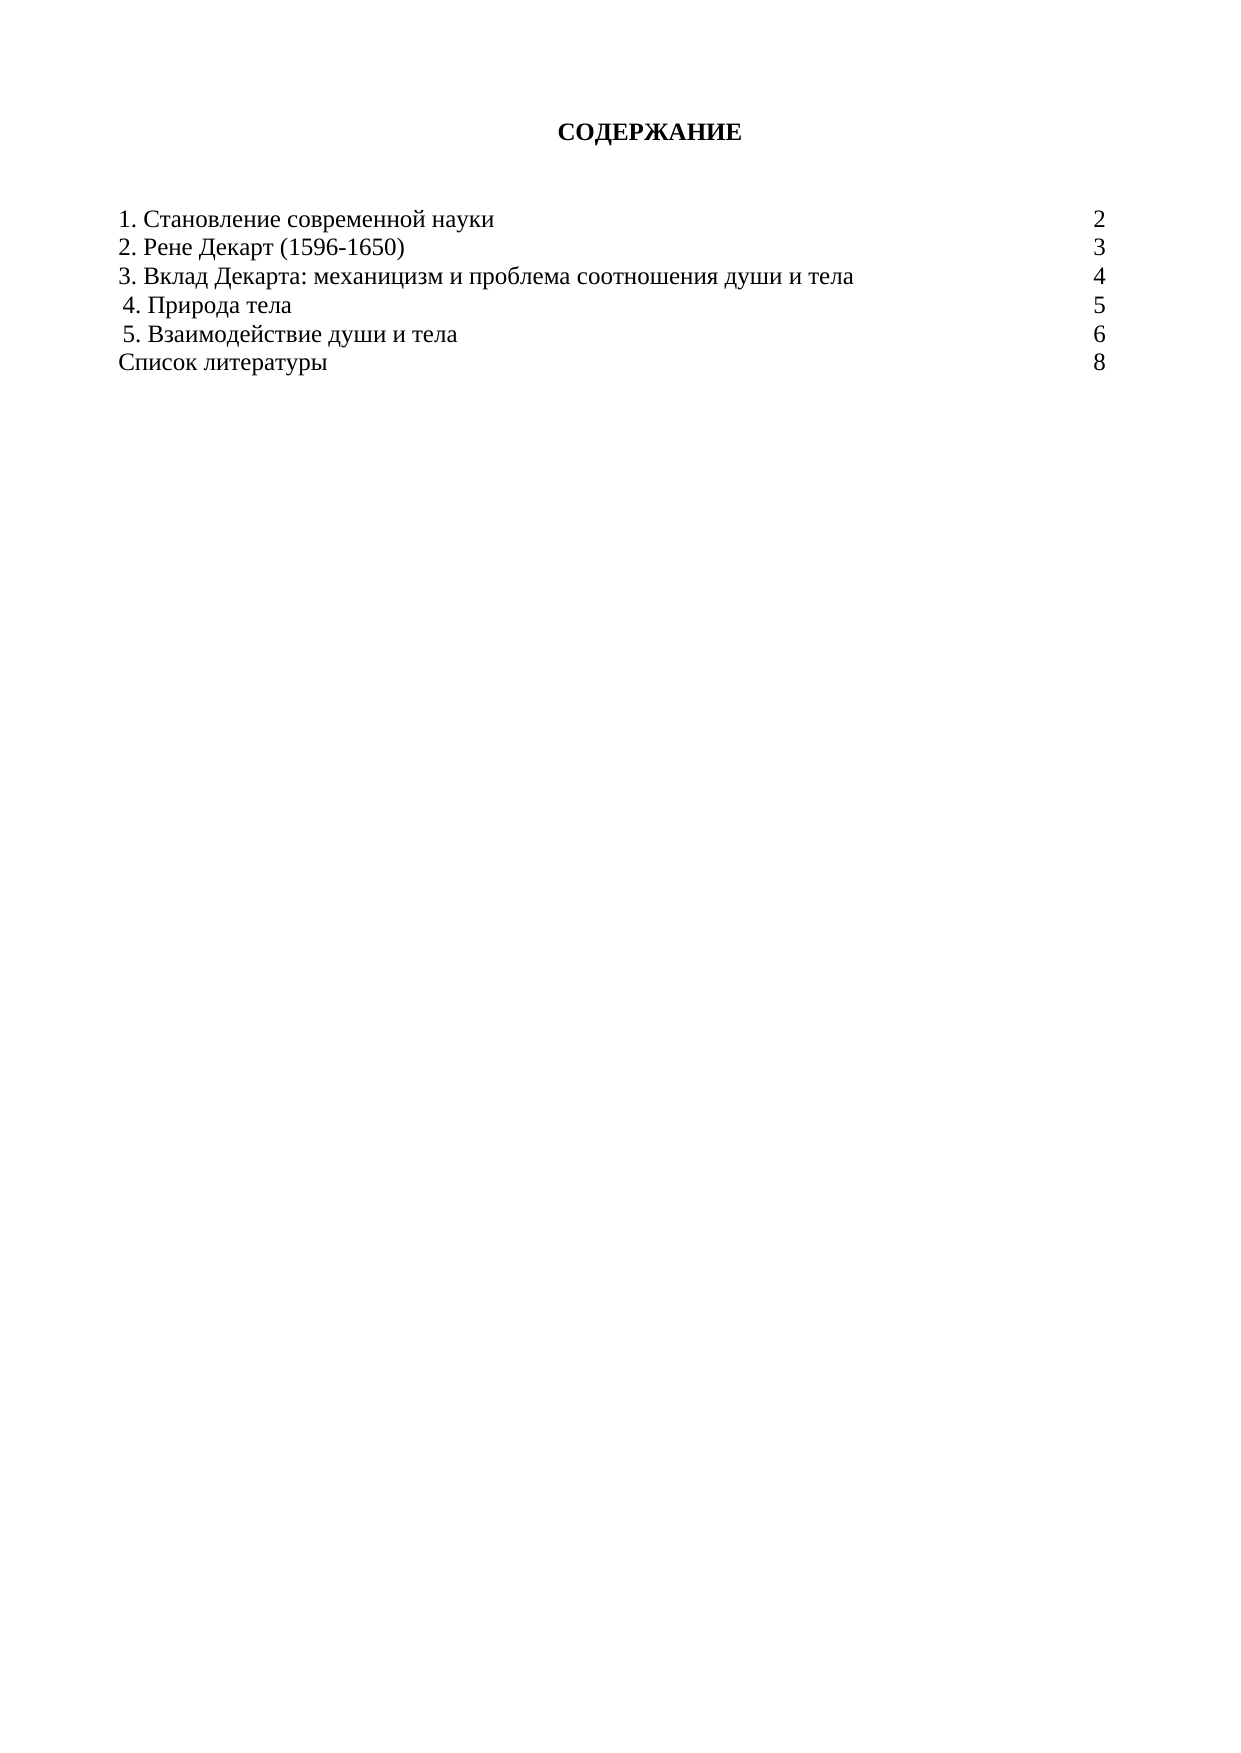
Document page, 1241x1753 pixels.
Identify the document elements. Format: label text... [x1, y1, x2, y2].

text 4. Природа тела 5 [122, 290, 1181, 319]
text 1. Становление современной науки 2 [118, 204, 1181, 232]
text Список литературы 8 [118, 347, 1181, 376]
text 5. Взаимодействие души и тела 6 [122, 319, 1181, 347]
text Содержание [118, 117, 1181, 146]
text 2. Рене Декарт (1596-1650) 3 [118, 232, 1181, 261]
text 3. Вклад Декарта: механицизм и проблема соотношения души и тела 4 [118, 261, 1181, 290]
